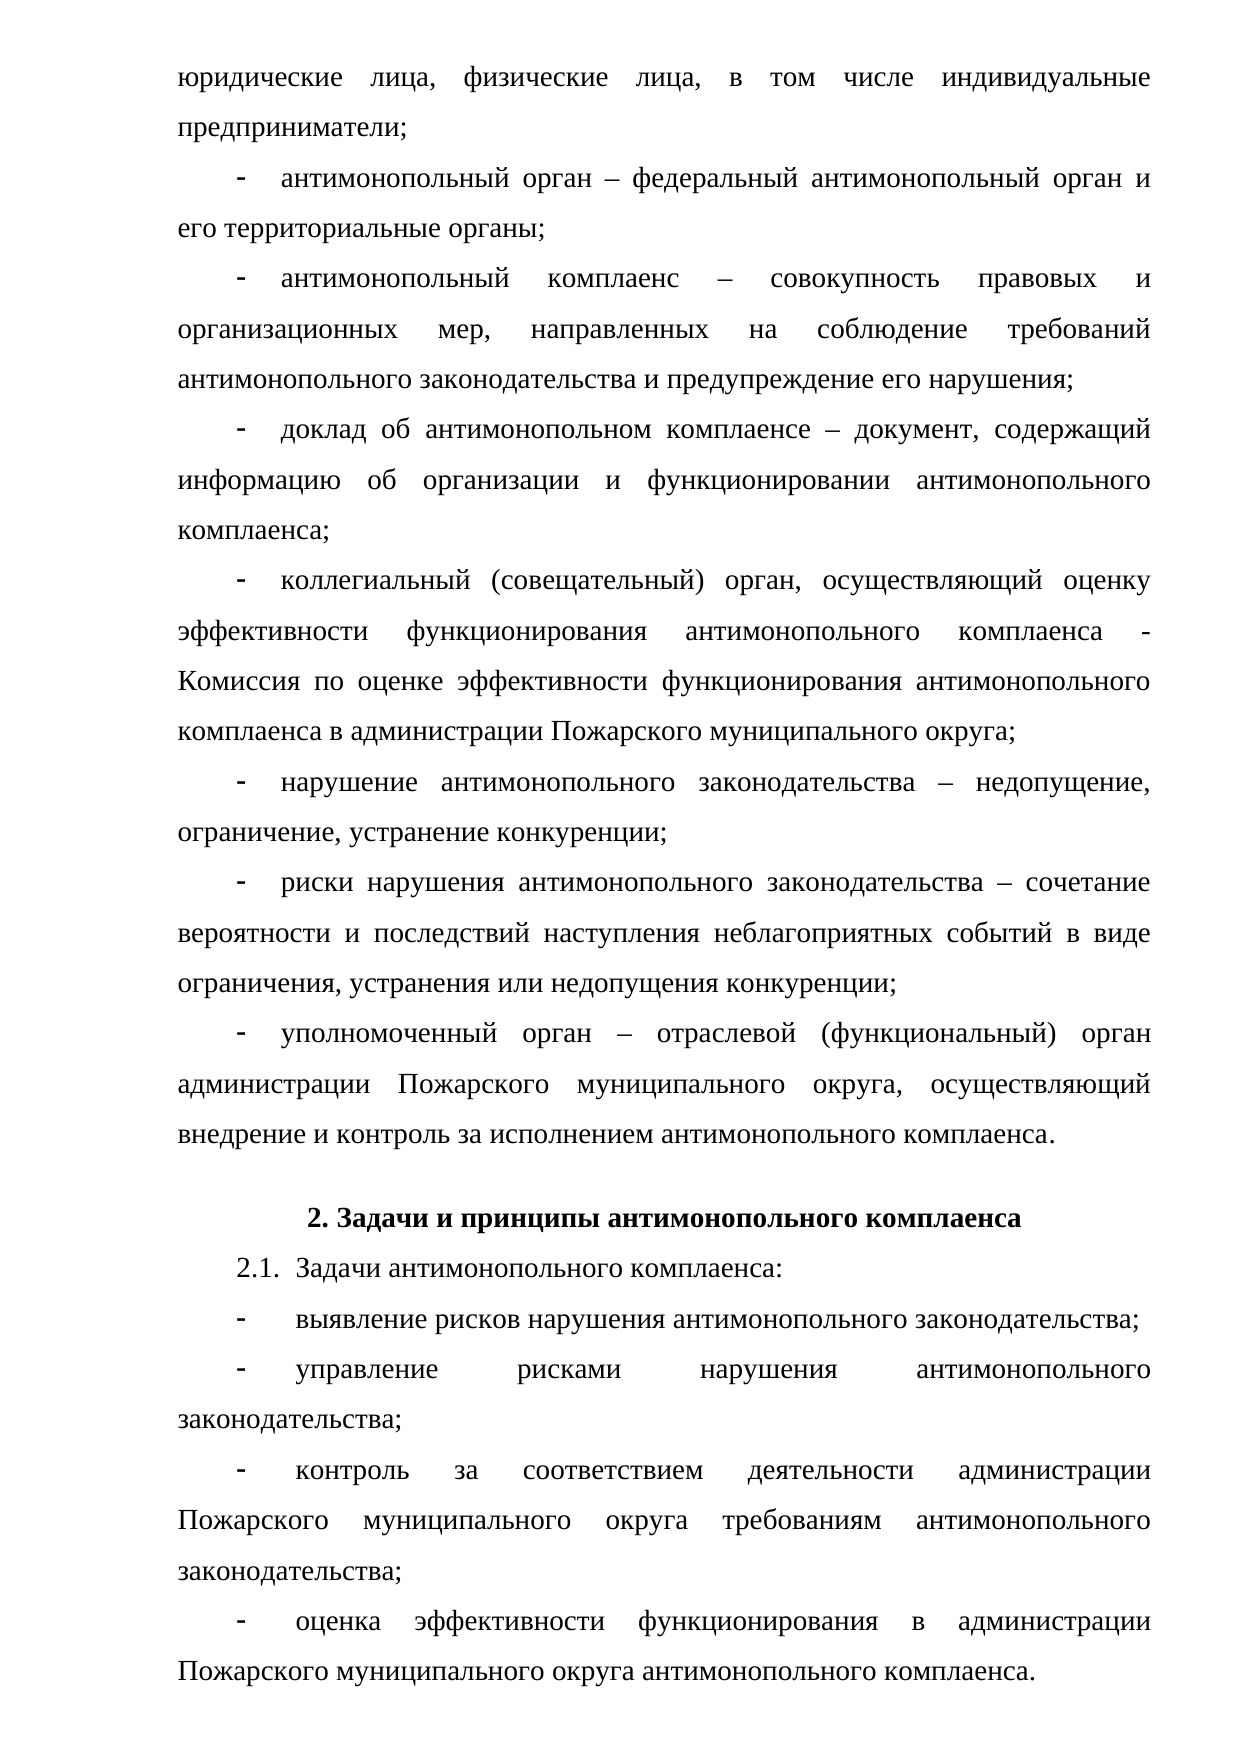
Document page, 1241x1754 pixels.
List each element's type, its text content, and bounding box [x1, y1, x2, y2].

list оценка эффективности функционирования в администрации Пожарского муниципального округа антимонопольного комплаенса. [177, 1603, 1152, 1687]
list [177, 59, 1152, 143]
list уполномоченный орган – отраслевой (функциональный) орган администрации Пожарского муниципального округа, осуществляющий внедрение и контроль за исполнением антимонопольного комплаенса. [177, 1016, 1152, 1150]
list коллегиальный (совещательный) орган, осуществляющий оценку эффективности функционирования антимонопольного комплаенса - Комиссия по оценке эффективности функционирования антимонопольного комплаенса в администрации Пожарского муниципального округа; [177, 562, 1152, 747]
list Задачи антимонопольного комплаенса: [236, 1251, 1152, 1284]
list риски нарушения антимонопольного законодательства – сочетание вероятности и последствий наступления неблагоприятных событий в виде ограничения, устранения или недопущения конкуренции; [177, 864, 1152, 999]
list антимонопольный орган – федеральный антимонопольный орган и его территориальные органы; [177, 160, 1152, 244]
list контроль за соответствием деятельности администрации Пожарского муниципального округа требованиям антимонопольного законодательства; [177, 1452, 1152, 1586]
list управление рисками нарушения антимонопольного законодательства; [177, 1351, 1152, 1435]
list нарушение антимонопольного законодательства – недопущение, ограничение, устранение конкуренции; [177, 764, 1152, 848]
list доклад об антимонопольном комплаенсе – документ, содержащий информацию об организации и функционировании антимонопольного комплаенса; [177, 411, 1152, 546]
list антимонопольный комплаенс – совокупность правовых и организационных мер, направленных на соблюдение требований антимонопольного законодательства и предупреждение его нарушения; [177, 260, 1152, 395]
list Задачи и принципы антимонопольного комплаенса [177, 1200, 1152, 1234]
list выявление рисков нарушения антимонопольного законодательства; [177, 1301, 1152, 1334]
